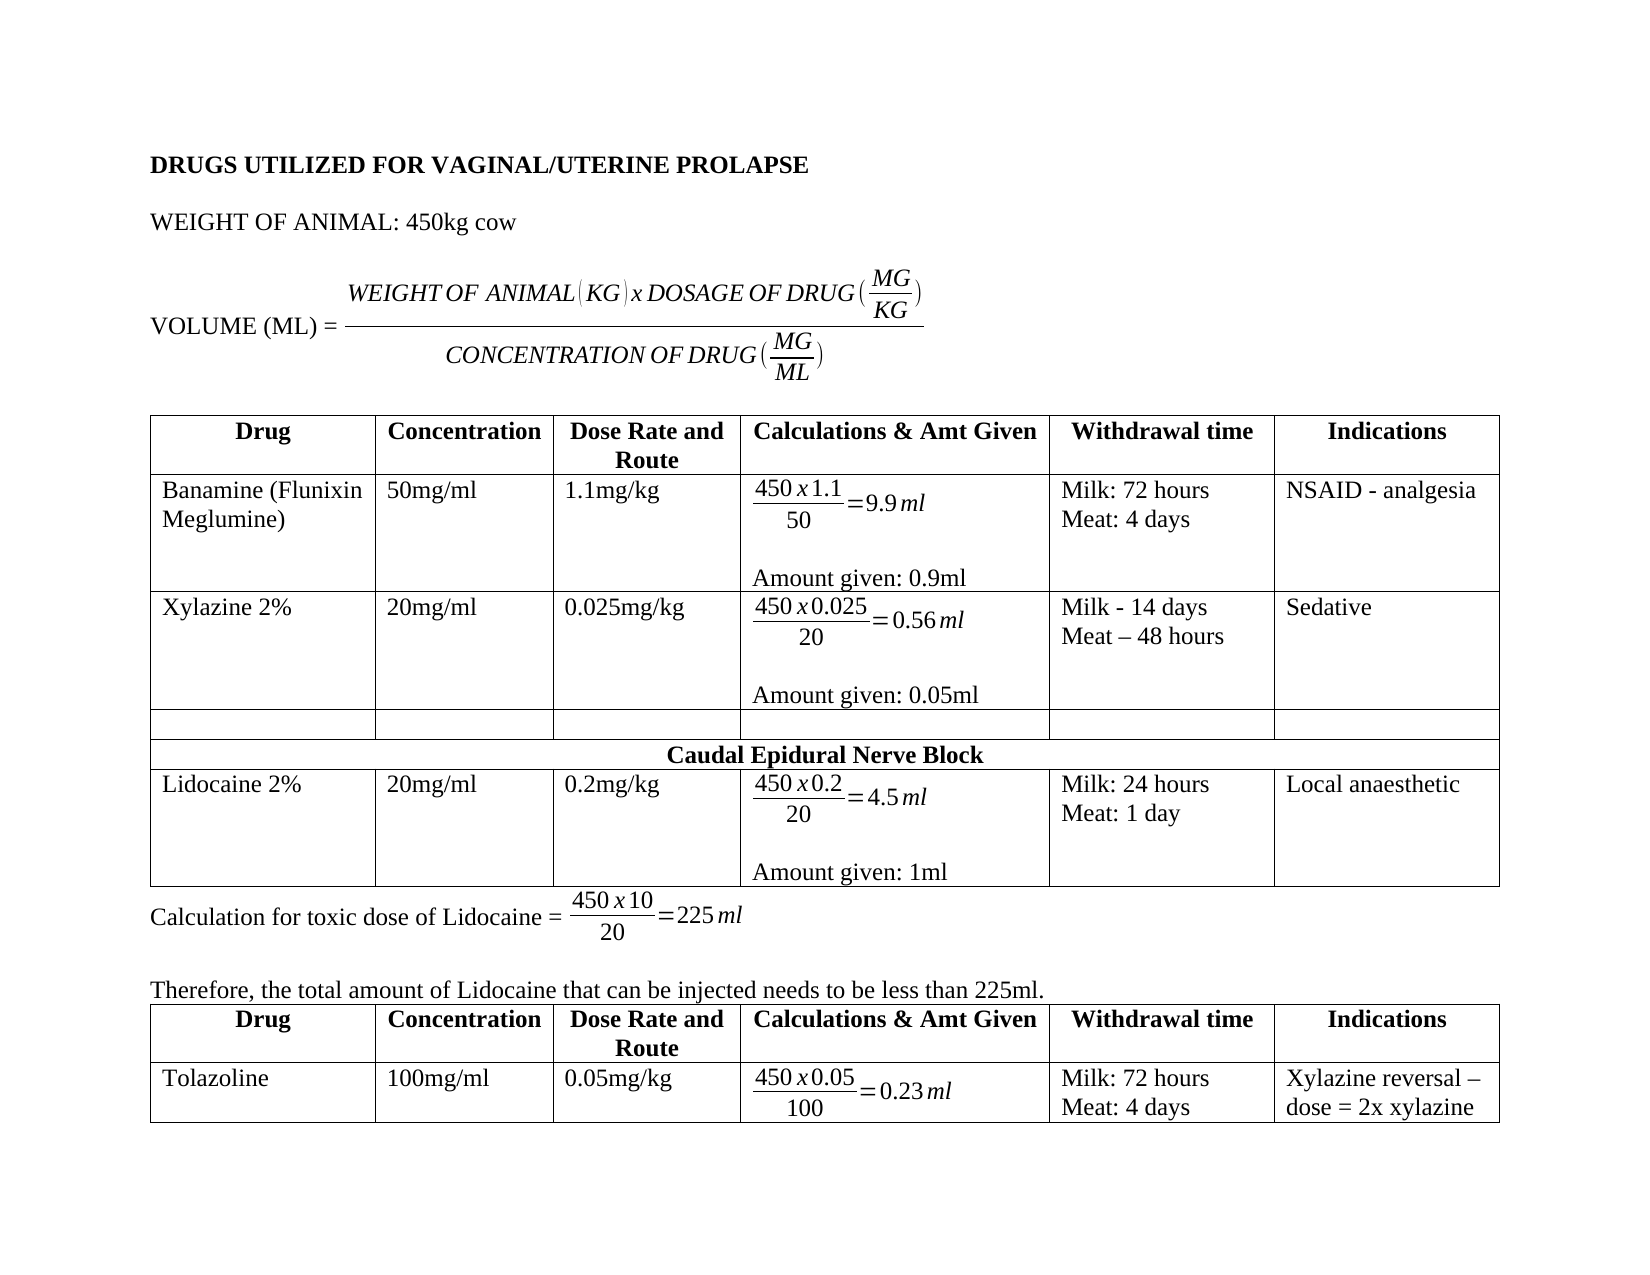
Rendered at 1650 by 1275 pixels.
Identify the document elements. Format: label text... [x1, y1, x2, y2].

table_header Concentration [376, 1005, 553, 1062]
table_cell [1050, 1063, 1274, 1122]
table_cell 50mg/ml [376, 475, 553, 591]
text Therefore, the total amount of Lidocaine that can be injected needs to be less than 225ml. [150, 975, 1500, 1003]
table_cell Sedative [1275, 592, 1499, 709]
table_cell Local anaesthetic [1275, 770, 1499, 886]
table_header Concentration [376, 416, 553, 474]
table_cell [1050, 710, 1274, 739]
table_cell Xylazine 2% [151, 592, 375, 709]
text Calculation for toxic dose of Lidocaine = [150, 887, 1500, 946]
table_header Withdrawal time [1050, 1005, 1274, 1062]
table_cell Caudal Epidural Nerve Block [151, 740, 1499, 768]
table_cell NSAID - analgesia [1275, 475, 1499, 591]
table_cell Banamine (Flunixin Meglumine) [151, 475, 375, 591]
table_cell Amount given: 0.05ml [741, 592, 1049, 709]
table_cell 1.1mg/kg [554, 475, 740, 591]
table_cell 20mg/ml [376, 770, 553, 886]
table_cell 0.2mg/kg [554, 770, 740, 886]
table_cell [1275, 710, 1499, 739]
text WEIGHT OF ANIMAL: 450kg cow [150, 207, 1500, 236]
table_header Dose Rate and Route [554, 1005, 740, 1062]
table_cell [376, 710, 553, 739]
table_cell Amount given: 1ml [741, 770, 1049, 886]
table_cell 20mg/ml [376, 592, 553, 709]
text DRUGS UTILIZED FOR VAGINAL/UTERINE PROLAPSE [150, 150, 1500, 179]
table_cell Milk: 24 hours Meat: 1 day [1050, 770, 1274, 886]
table_cell [151, 710, 375, 739]
table_cell Tolazoline [151, 1063, 375, 1122]
table_cell Milk - 14 days Meat – 48 hours [1050, 592, 1274, 709]
table_header Withdrawal time [1050, 416, 1274, 474]
table_cell [741, 1063, 1049, 1122]
text VOLUME (ML) = [150, 265, 1500, 387]
table_header Indications [1275, 1005, 1499, 1062]
table_header Drug [151, 1005, 375, 1062]
table_header Calculations & Amt Given [741, 416, 1049, 474]
table_cell 0.025mg/kg [554, 592, 740, 709]
table_cell Lidocaine 2% [151, 770, 375, 886]
table_cell 100mg/ml [376, 1063, 553, 1122]
table_cell [741, 710, 1049, 739]
table_cell 0.05mg/kg [554, 1063, 740, 1122]
table_header Dose Rate and Route [554, 416, 740, 474]
table_cell Milk: 72 hours Meat: 4 days [1050, 475, 1274, 591]
table_cell [554, 710, 740, 739]
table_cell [1275, 1063, 1499, 1122]
table_header Drug [151, 416, 375, 474]
table_header Indications [1275, 416, 1499, 474]
table_header Calculations & Amt Given [741, 1005, 1049, 1062]
table_cell Amount given: 0.9ml [741, 475, 1049, 591]
